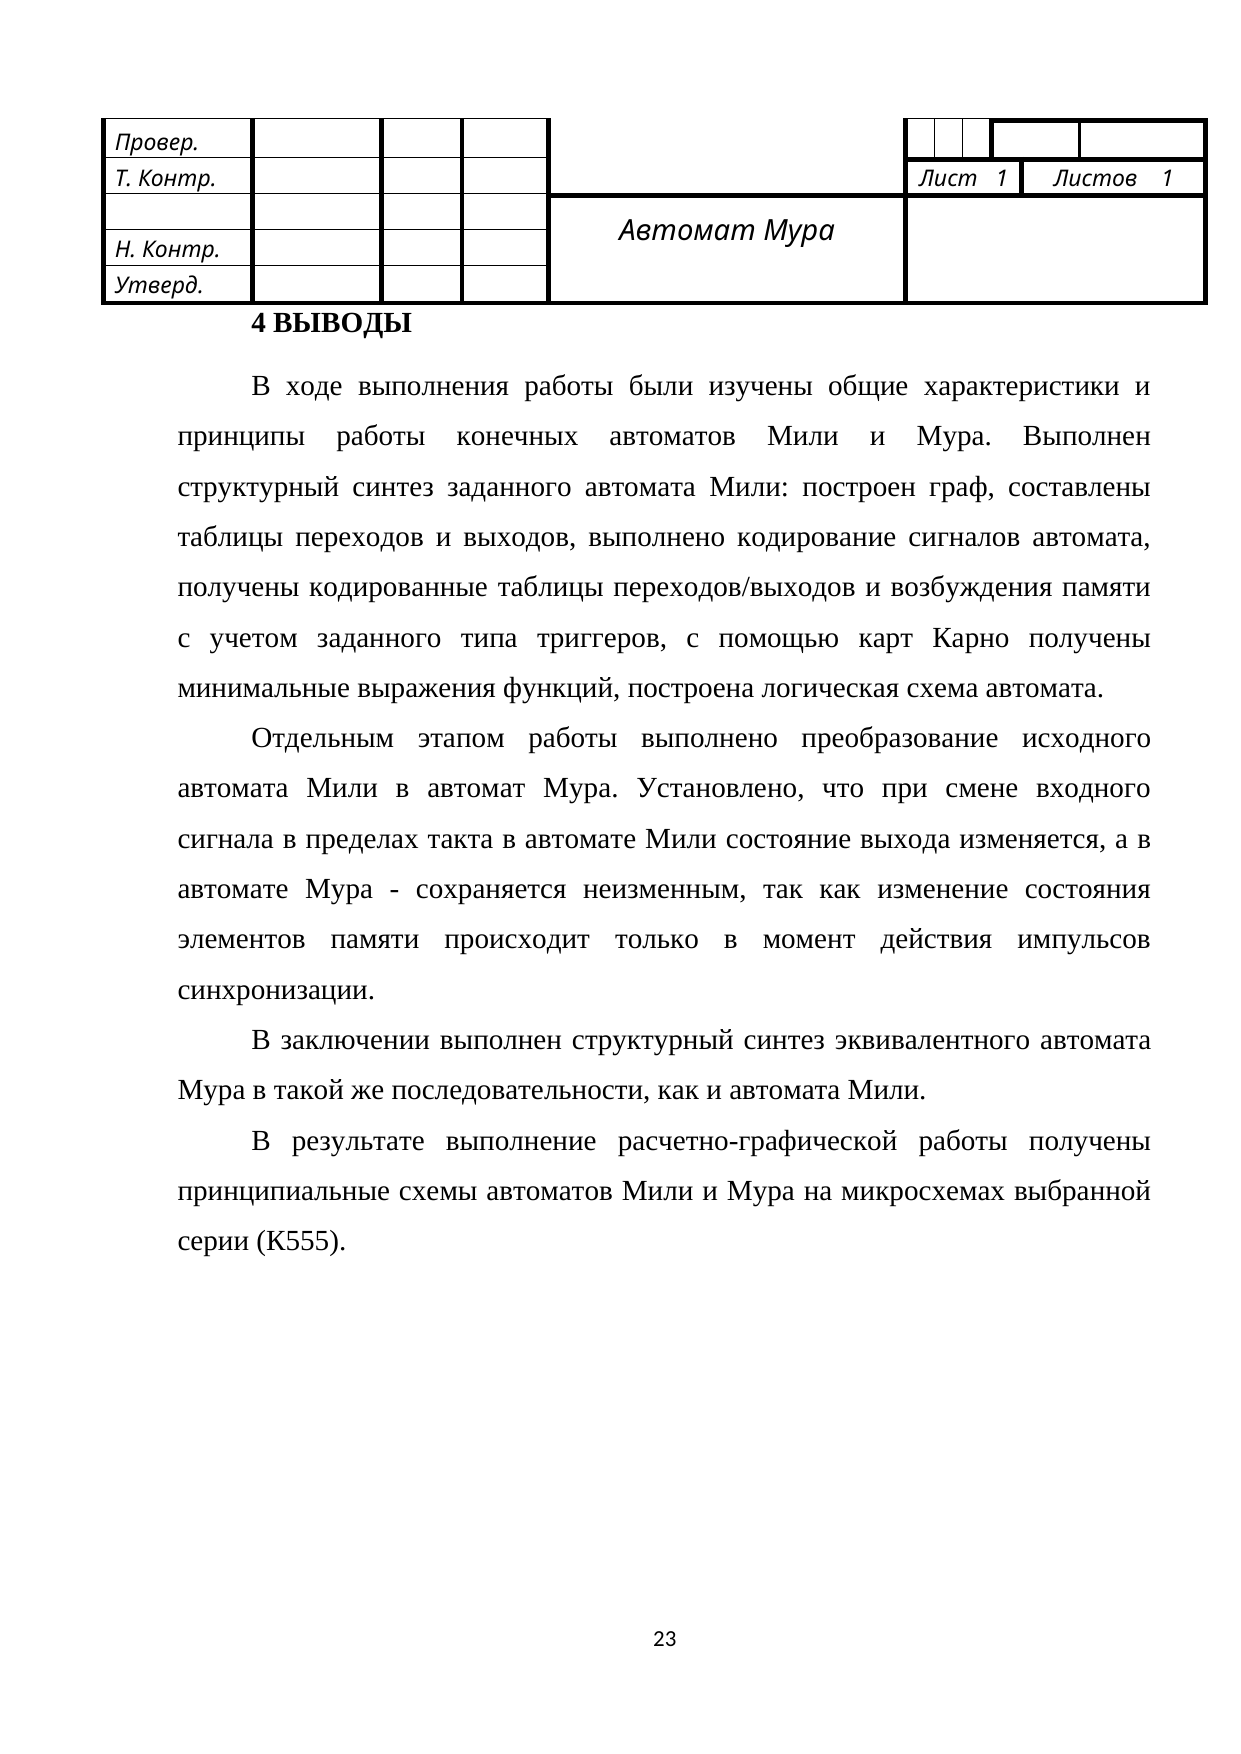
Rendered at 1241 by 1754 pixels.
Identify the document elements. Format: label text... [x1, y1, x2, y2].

table_cell [255, 266, 379, 301]
table_cell [255, 230, 379, 265]
table_cell [384, 230, 460, 265]
text Отдельным этапом работы выполнено преобразование исходного автомата Мили в автомат Мура. Установлено, что при смене входного сигнала в пределах такта в автомате Мили состояние выхода изменяется, а в автомате Мура - сохраняется неизменным, так как изменение состояния элементов памяти происходит только в момент действия импульсов синхронизации. [177, 720, 1152, 1005]
table_cell Н. Контр. [106, 230, 250, 265]
table_cell [384, 119, 460, 157]
table_cell Лист 1 [908, 162, 1019, 193]
text В результате выполнение расчетно-графической работы получены принципиальные схемы автоматов Мили и Мура на микросхемах выбранной серии (К555). [177, 1123, 1152, 1257]
table_cell [464, 230, 546, 265]
table_cell [464, 266, 546, 301]
table_cell [384, 194, 460, 229]
subtitle 4 ВЫВОДЫ [177, 305, 1152, 339]
table_cell Т. Контр. [106, 158, 250, 193]
table_cell [464, 194, 546, 229]
table_cell [384, 158, 460, 193]
table_cell [384, 266, 460, 301]
table_cell [255, 158, 379, 193]
table_cell [464, 158, 546, 193]
table_cell Провер. [106, 119, 250, 157]
table_cell Листов 1 [1024, 162, 1203, 193]
table_cell [106, 194, 250, 229]
text В ходе выполнения работы были изучены общие характеристики и принципы работы конечных автоматов Мили и Мура. Выполнен структурный синтез заданного автомата Мили: построен граф, составлены таблицы переходов и выходов, выполнено кодирование сигналов автомата, получены кодированные таблицы переходов/выходов и возбуждения памяти с учетом заданного типа триггеров, с помощью карт Карно получены минимальные выражения функций, построена логическая схема автомата. [177, 368, 1152, 703]
table_cell Автомат Мура [551, 198, 903, 301]
text В заключении выполнен структурный синтез эквивалентного автомата Мура в такой же последовательности, как и автомата Мили. [177, 1022, 1152, 1106]
table_cell [255, 194, 379, 229]
table_cell [908, 198, 1203, 301]
table_cell Утверд. [106, 266, 250, 301]
table_cell [255, 119, 379, 157]
table_cell [464, 119, 546, 157]
